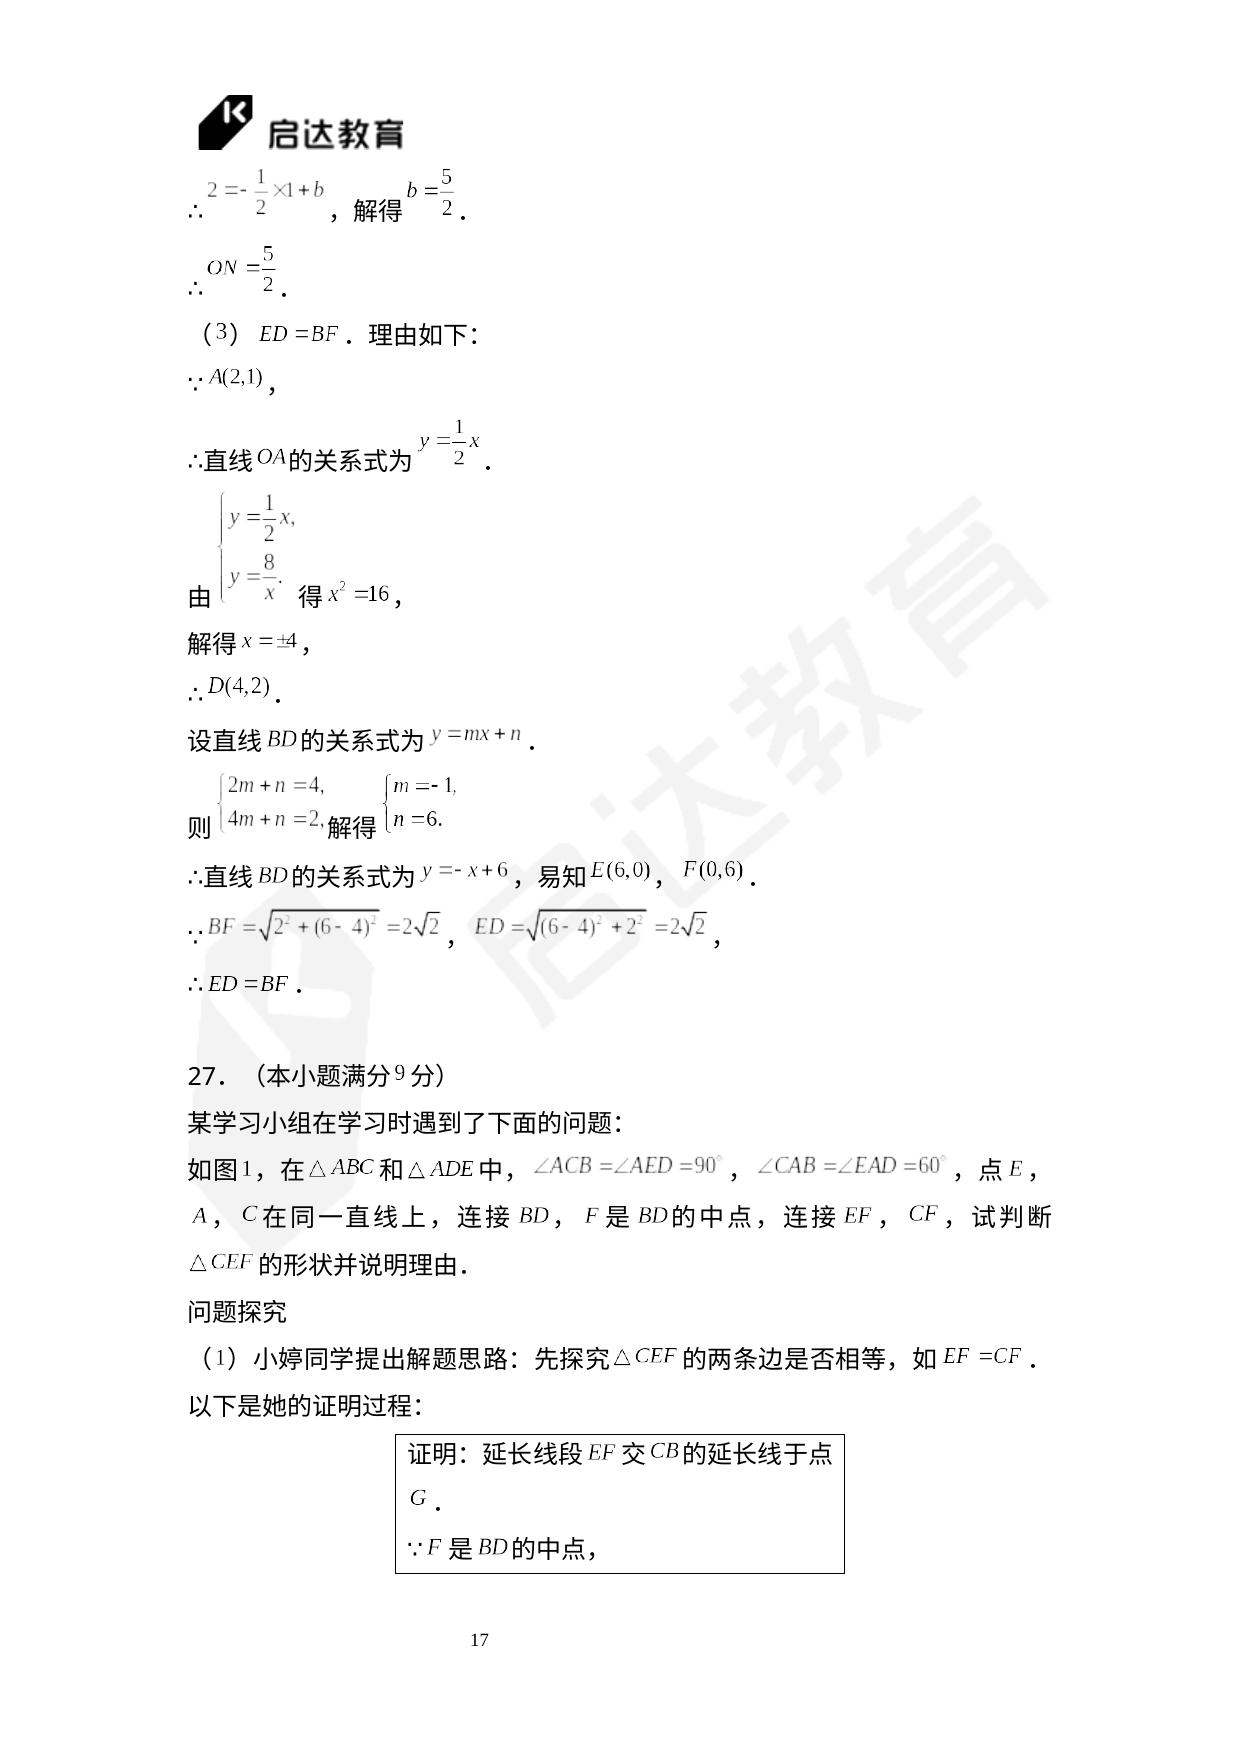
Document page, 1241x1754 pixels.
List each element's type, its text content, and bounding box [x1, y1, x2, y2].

text 某学习小组在学习时遇到了下面的问题： [187, 1103, 1053, 1140]
text 27．（本小题满分分） [187, 1056, 1053, 1093]
text ∴． [187, 672, 1053, 711]
text （）小婷同学提出解题思路：先探究的两条边是否相等，如．以下是她的证明过程： [187, 1339, 1053, 1423]
table_header 证明：延长线段交的延长线于点． ∵是的中点， ∴． ∵， ∴， ∴． 又∵， ∴≌（ ）． ∴， ∴． [396, 1435, 844, 1573]
picture [198, 95, 404, 150]
text ∴． [187, 238, 1053, 304]
text （）．理由如下： [187, 315, 1053, 351]
text 由得， [187, 488, 1053, 614]
text ∴直线的关系式为，易知，． [187, 856, 1053, 894]
text ∵，， [187, 905, 1053, 954]
text ∴，解得． [187, 162, 1053, 228]
text 则解得 [187, 768, 1053, 845]
text ∴． [187, 965, 1053, 1001]
text 解得， [187, 625, 1053, 661]
text 问题探究 [187, 1292, 1053, 1329]
text ∵， [187, 362, 1053, 401]
text 如图，在和中，，，点，，在同一直线上，连接，是的中点，连接，，试判断的形状并说明理由． [187, 1151, 1053, 1282]
text 设直线的关系式为． [187, 721, 1053, 758]
text ∴直线的关系式为． [187, 411, 1053, 477]
